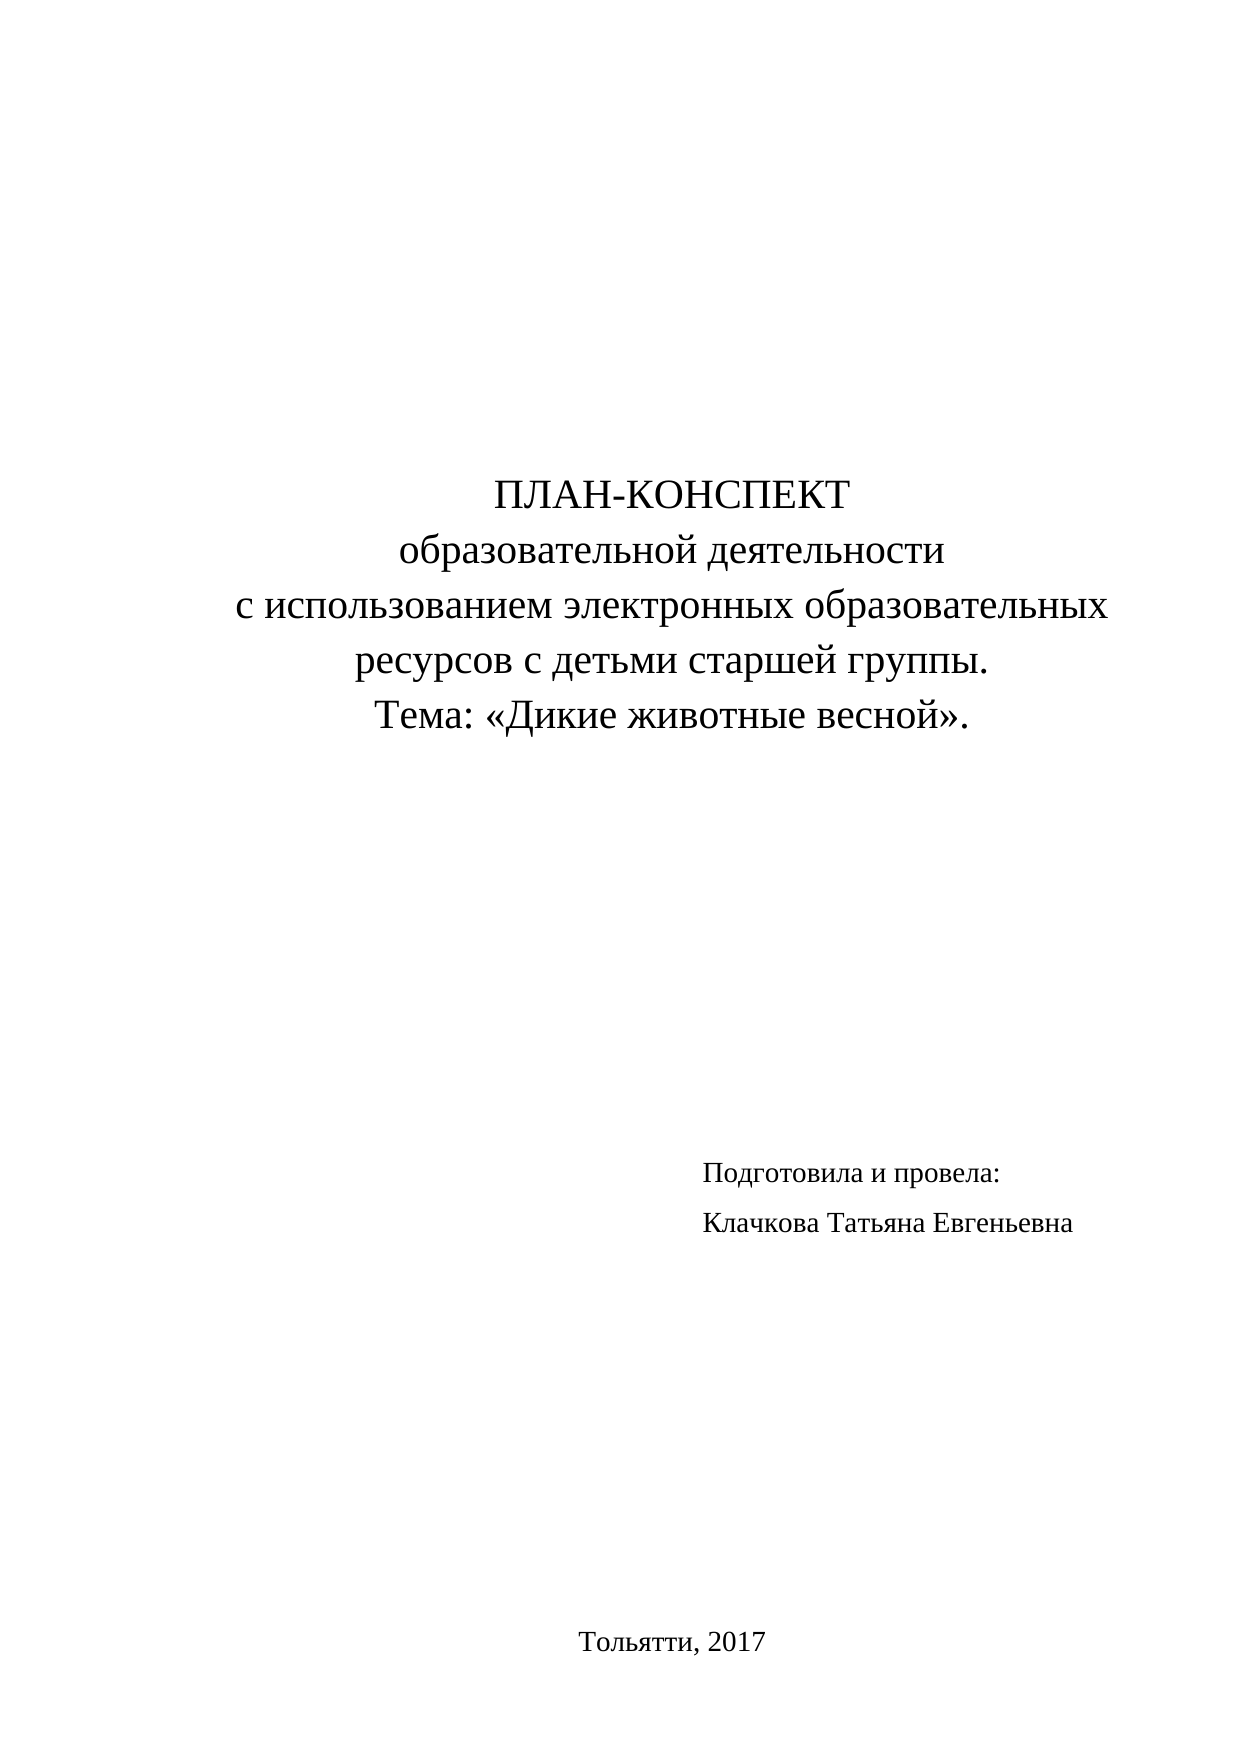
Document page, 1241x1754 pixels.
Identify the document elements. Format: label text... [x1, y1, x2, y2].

text с использованием электронных образовательных ресурсов с детьми старшей группы. [177, 580, 1167, 683]
text Клачкова Татьяна Евгеньевна [177, 1205, 1167, 1239]
text Подготовила и провела: [177, 1155, 1167, 1189]
text Тольятти, 2017 [177, 1624, 1167, 1658]
text образовательной деятельности [177, 525, 1167, 573]
text Тема: «Дикие животные весной». [177, 690, 1167, 738]
text ПЛАН-КОНСПЕКТ [177, 469, 1167, 517]
